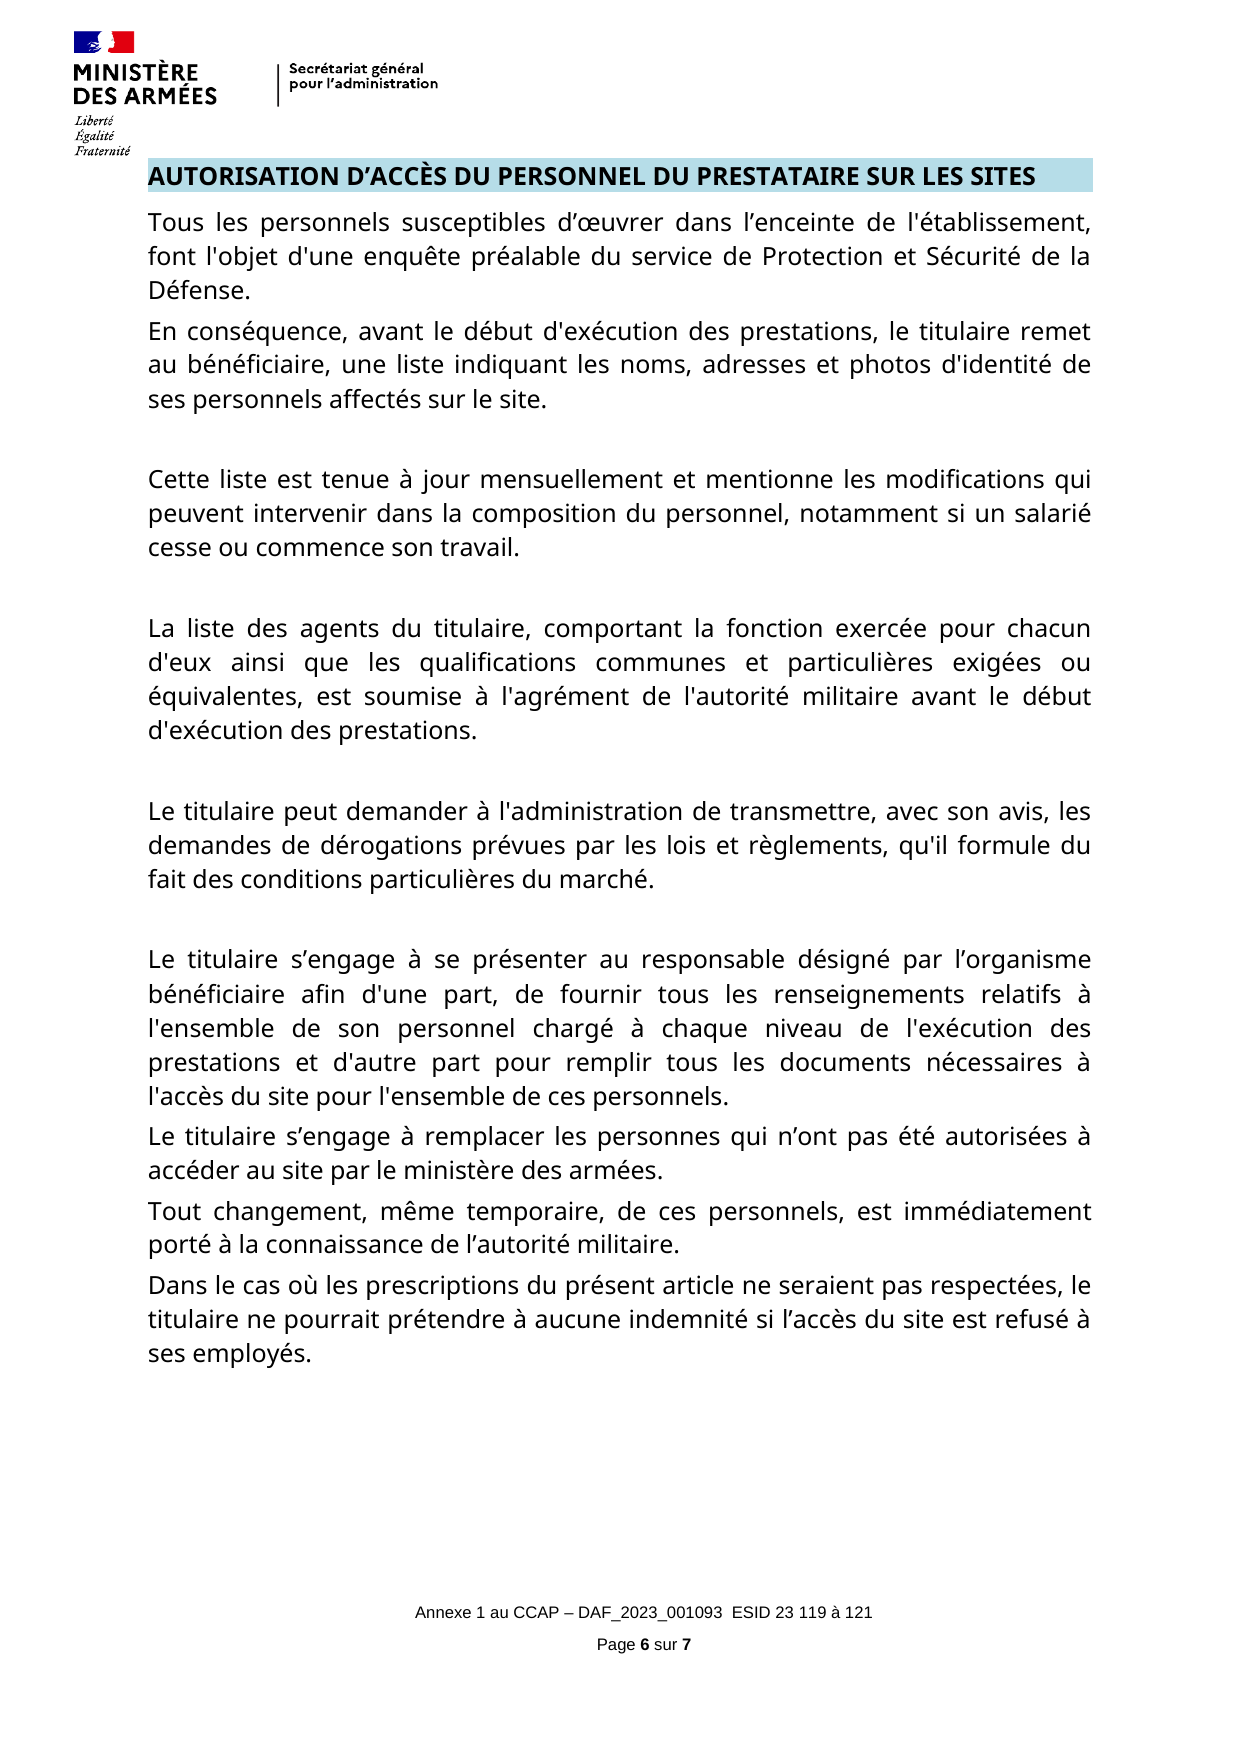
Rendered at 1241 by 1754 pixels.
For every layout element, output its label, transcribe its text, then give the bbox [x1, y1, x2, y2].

text AUTORISATION D’ACCÈS DU PERSONNEL DU PRESTATAIRE SUR LES SITES [148, 158, 1093, 192]
text Tout changement, même temporaire, de ces personnels, est immédiatement porté à la connaissance de l’autorité militaire. [148, 1193, 1093, 1261]
text Le titulaire s’engage à remplacer les personnes qui n’ont pas été autorisées à accéder au site par le ministère des armées. [148, 1119, 1093, 1187]
text Le titulaire peut demander à l'administration de transmettre, avec son avis, les demandes de dérogations prévues par les lois et règlements, qu'il formule du fait des conditions particulières du marché. [148, 793, 1093, 896]
text La liste des agents du titulaire, comportant la fonction exercée pour chacun d'eux ainsi que les qualifications communes et particulières exigées ou équivalentes, est soumise à l'agrément de l'autorité militaire avant le début d'exécution des prestations. [148, 611, 1093, 747]
text En conséquence, avant le début d'exécution des prestations, le titulaire remet au bénéficiaire, une liste indiquant les noms, adresses et photos d'identité de ses personnels affectés sur le site. [148, 313, 1093, 415]
text Cette liste est tenue à jour mensuellement et mentionne les modifications qui peuvent intervenir dans la composition du personnel, notamment si un salarié cesse ou commence son travail. [148, 462, 1093, 564]
text Tous les personnels susceptibles d’œuvrer dans l’enceinte de l'établissement, font l'objet d'une enquête préalable du service de Protection et Sécurité de la Défense. [148, 205, 1093, 307]
text Dans le cas où les prescriptions du présent article ne seraient pas respectées, le titulaire ne pourrait prétendre à aucune indemnité si l’accès du site est refusé à ses employés. [148, 1267, 1093, 1370]
picture [74, 17, 445, 167]
text Le titulaire s’engage à se présenter au responsable désigné par l’organisme bénéficiaire afin d'une part, de fournir tous les renseignements relatifs à l'ensemble de son personnel chargé à chaque niveau de l'exécution des prestations et d'autre part pour remplir tous les documents nécessaires à l'accès du site pour l'ensemble de ces personnels. [148, 942, 1093, 1112]
